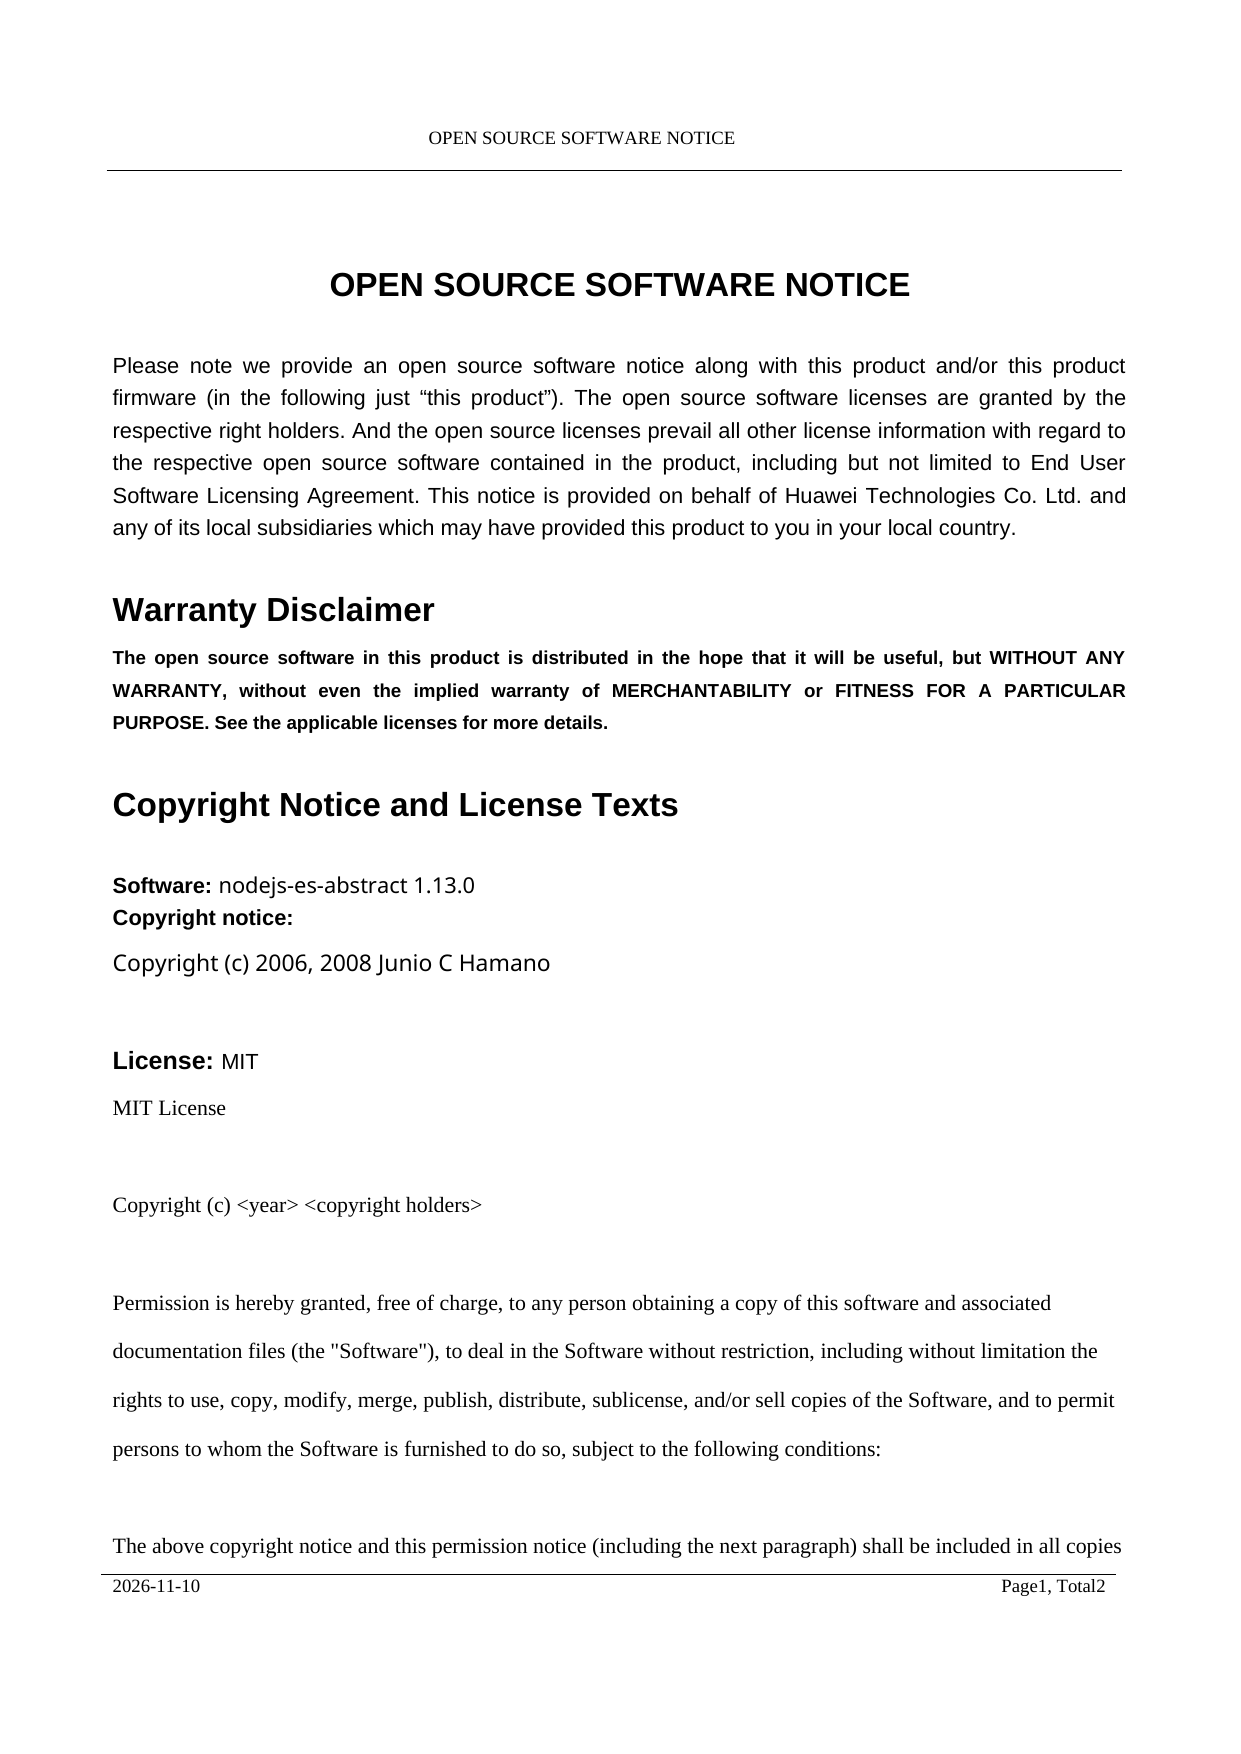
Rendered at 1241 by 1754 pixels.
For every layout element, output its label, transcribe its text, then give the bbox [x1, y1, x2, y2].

text Please note we provide an open source software notice along with this product and/or this product firmware (in the following just “this product”). The open source software licenses are granted by the respective right holders. And the open source licenses prevail all other license information with regard to the respective open source software contained in the product, including but not limited to End User Software Licensing Agreement. This notice is provided on behalf of Huawei Technologies Co. Ltd. and any of its local subsidiaries which may have provided this product to you in your local country. [112, 349, 1128, 544]
text License: MIT [112, 1044, 1128, 1077]
text Software: nodejs-es-abstract 1.13.0 [112, 869, 1128, 901]
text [112, 1091, 1128, 1562]
text OPEN SOURCE SOFTWARE NOTICE [112, 251, 1128, 316]
text Copyright Notice and License Texts [112, 771, 1128, 836]
text Copyright notice: [112, 901, 1128, 934]
text The open source software in this product is distributed in the hope that it will be useful, but WITHOUT ANY WARRANTY, without even the implied warranty of MERCHANTABILITY or FITNESS FOR A PARTICULAR PURPOSE. See the applicable licenses for more details. [112, 641, 1128, 739]
text Copyright (c) 2006, 2008 Junio C Hamano [112, 947, 1128, 1028]
text Warranty Disclaimer [112, 576, 1128, 641]
